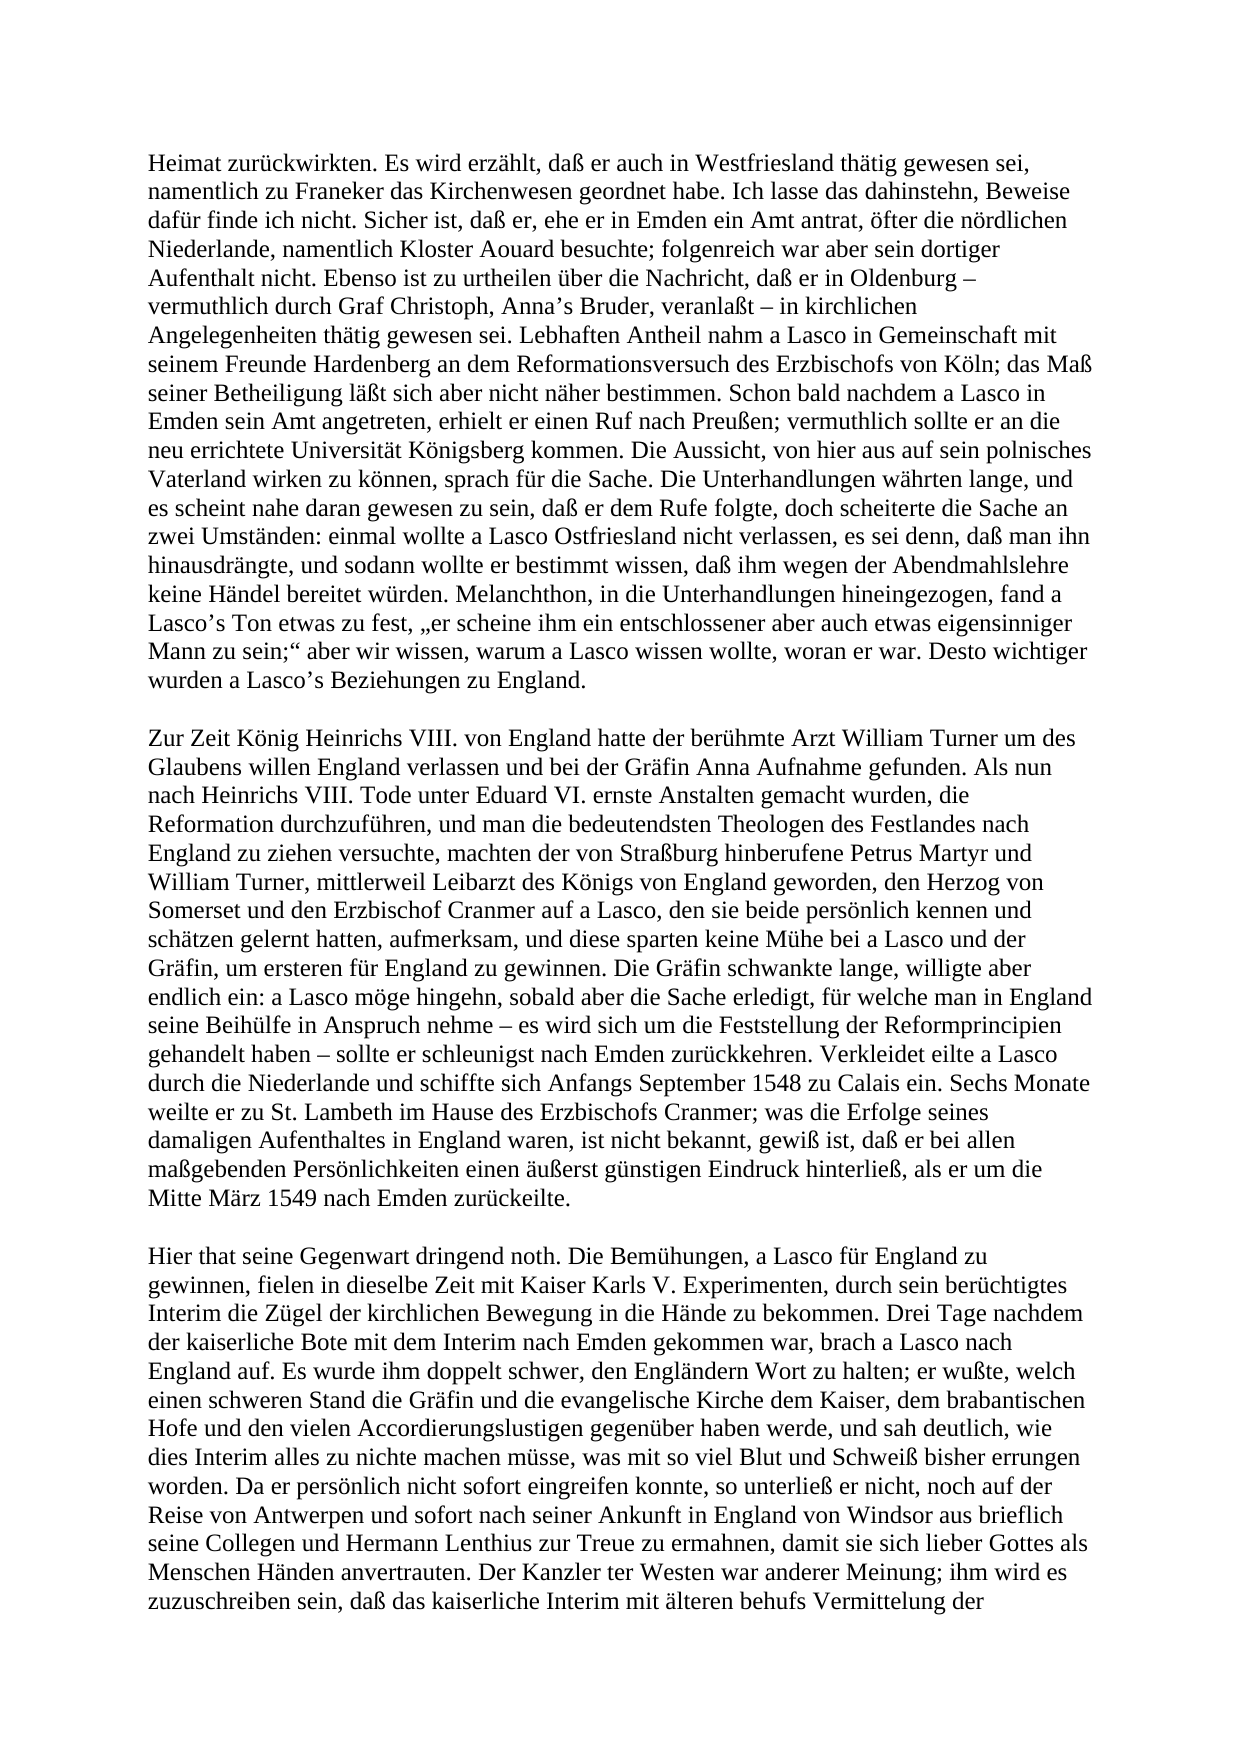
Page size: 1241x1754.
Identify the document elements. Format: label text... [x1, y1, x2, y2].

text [148, 1241, 1093, 1615]
text Zur Zeit König Heinrichs VIII. von England hatte der berühmte Arzt William Turner um des Glaubens willen England verlassen und bei der Gräfin Anna Aufnahme gefunden. Als nun nach Heinrichs VIII. Tode unter Eduard VI. ernste Anstalten gemacht wurden, die Reformation durchzuführen, und man die bedeutendsten Theologen des Festlandes nach England zu ziehen versuchte, machten der von Straßburg hinberufene Petrus Martyr und William Turner, mittlerweil Leibarzt des Königs von England geworden, den Herzog von Somerset und den Erzbischof Cranmer auf a Lasco, den sie beide persönlich kennen und schätzen gelernt hatten, aufmerksam, und diese sparten keine Mühe bei a Lasco und der Gräfin, um ersteren für England zu gewinnen. Die Gräfin schwankte lange, willigte aber endlich ein: a Lasco möge hingehn, sobald aber die Sache erledigt, für welche man in England seine Beihülfe in Anspruch nehme – es wird sich um die Feststellung der Reformprincipien gehandelt haben – sollte er schleunigst nach Emden zurückkehren. Verkleidet eilte a Lasco durch die Niederlande und schiffte sich Anfangs September 1548 zu Calais ein. Sechs Monate weilte er zu St. Lambeth im Hause des Erzbischofs Cranmer; was die Erfolge seines damaligen Aufenthaltes in England waren, ist nicht bekannt, gewiß ist, daß er bei allen maßgebenden Persönlichkeiten einen äußerst günstigen Eindruck hinterließ, als er um die Mitte März 1549 nach Emden zurückeilte. [148, 723, 1093, 1212]
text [148, 148, 1093, 694]
